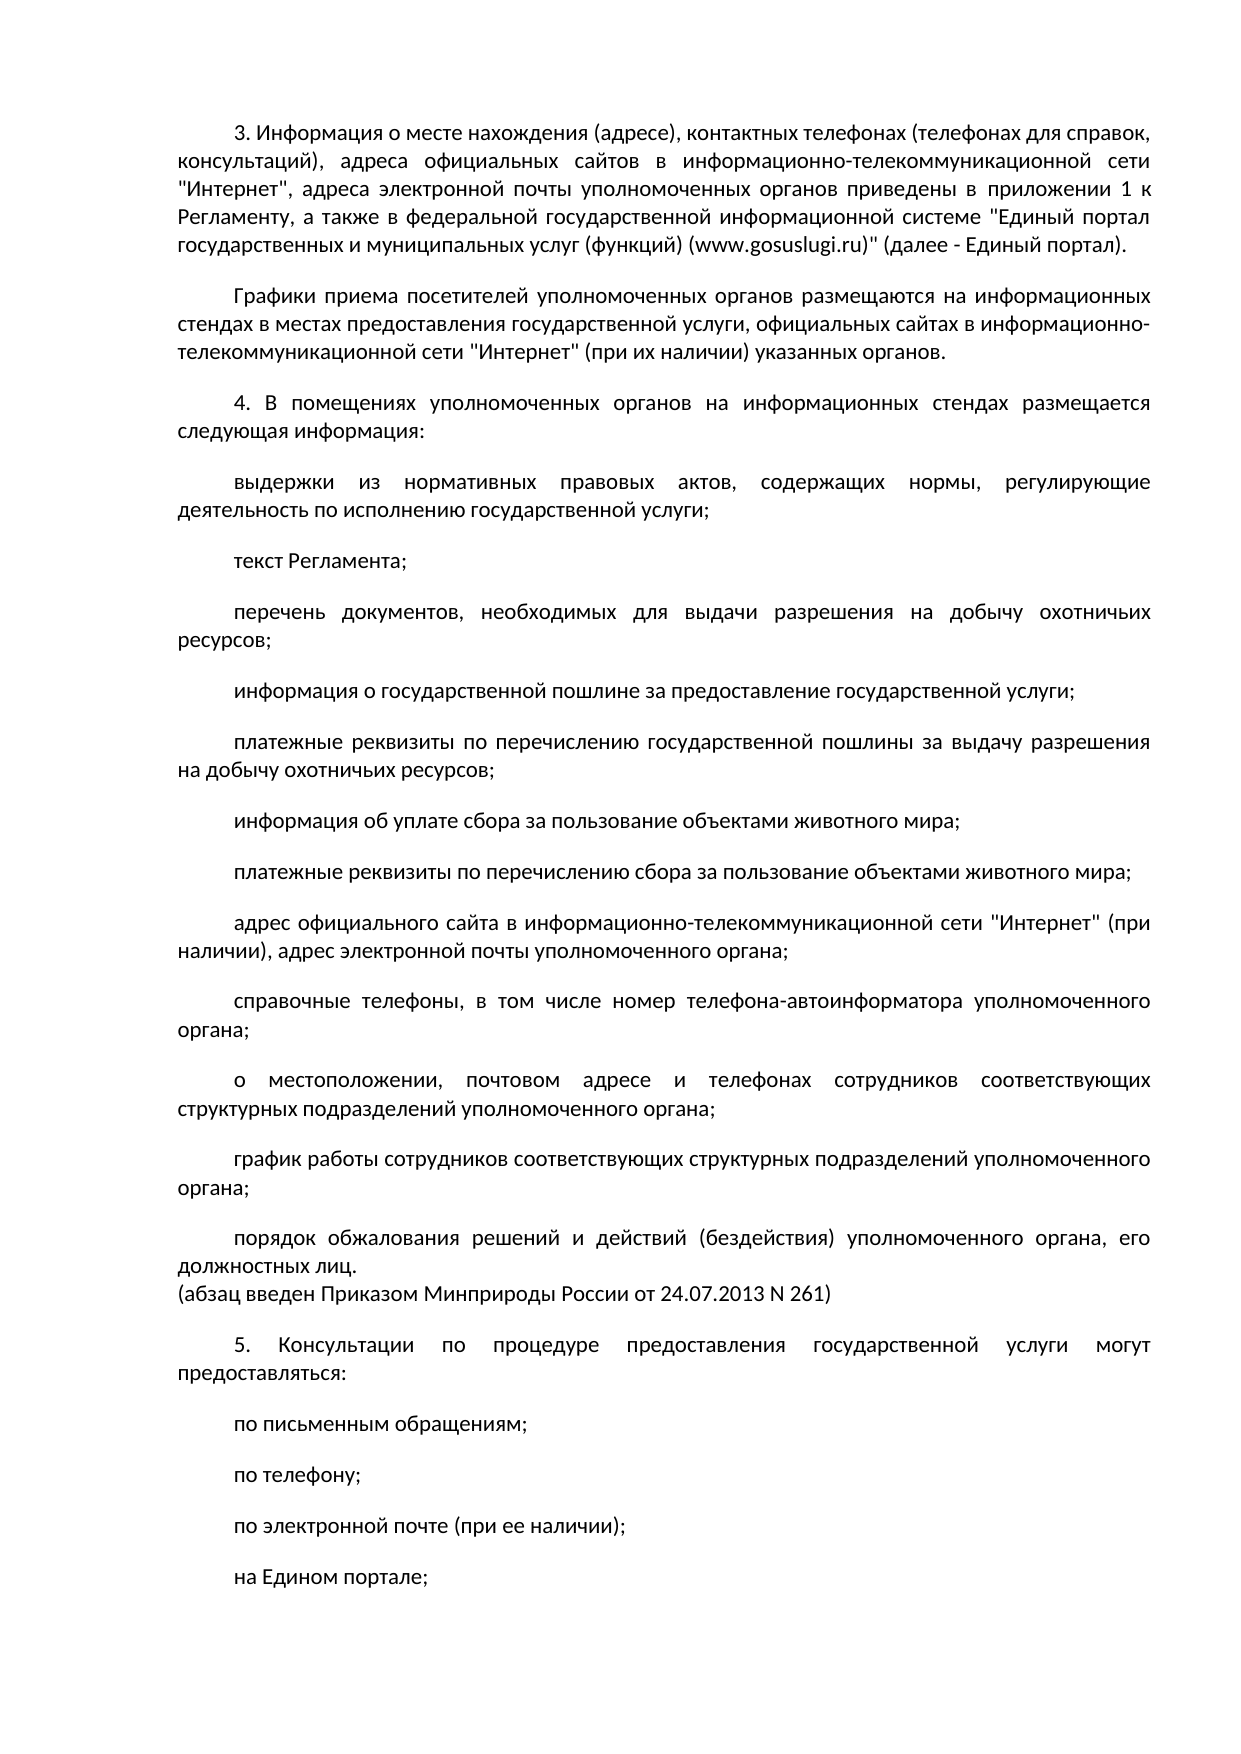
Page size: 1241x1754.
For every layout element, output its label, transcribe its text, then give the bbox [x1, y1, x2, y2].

text по электронной почте (при ее наличии); [177, 1511, 1152, 1539]
text Графики приема посетителей уполномоченных органов размещаются на информационных стендах в местах предоставления государственной услуги, официальных сайтах в информационно-телекоммуникационной сети "Интернет" (при их наличии) указанных органов. [177, 281, 1152, 365]
text текст Регламента; [177, 546, 1152, 574]
text порядок обжалования решений и действий (бездействия) уполномоченного органа, его должностных лиц. [177, 1223, 1152, 1279]
text по телефону; [177, 1460, 1152, 1488]
text по письменным обращениям; [177, 1409, 1152, 1437]
text платежные реквизиты по перечислению сбора за пользование объектами животного мира; [177, 857, 1152, 885]
text перечень документов, необходимых для выдачи разрешения на добычу охотничьих ресурсов; [177, 597, 1152, 653]
text график работы сотрудников соответствующих структурных подразделений уполномоченного органа; [177, 1144, 1152, 1201]
text о местоположении, почтовом адресе и телефонах сотрудников соответствующих структурных подразделений уполномоченного органа; [177, 1066, 1152, 1122]
text на Едином портале; [177, 1562, 1152, 1590]
text платежные реквизиты по перечислению государственной пошлины за выдачу разрешения на добычу охотничьих ресурсов; [177, 727, 1152, 783]
text 4. В помещениях уполномоченных органов на информационных стендах размещается следующая информация: [177, 388, 1152, 444]
text информация о государственной пошлине за предоставление государственной услуги; [177, 676, 1152, 704]
text (абзац введен Приказом Минприроды России от 24.07.2013 N 261) [177, 1279, 1152, 1308]
text 5. Консультации по процедуре предоставления государственной услуги могут предоставляться: [177, 1331, 1152, 1387]
text выдержки из нормативных правовых актов, содержащих нормы, регулирующие деятельность по исполнению государственной услуги; [177, 467, 1152, 523]
text справочные телефоны, в том числе номер телефона-автоинформатора уполномоченного органа; [177, 987, 1152, 1043]
text 3. Информация о месте нахождения (адресе), контактных телефонах (телефонах для справок, консультаций), адреса официальных сайтов в информационно-телекоммуникационной сети "Интернет", адреса электронной почты уполномоченных органов приведены в приложении 1 к Регламенту, а также в федеральной государственной информационной системе "Единый портал государственных и муниципальных услуг (функций) (www.gosuslugi.ru)" (далее - Единый портал). [177, 118, 1152, 258]
text информация об уплате сбора за пользование объектами животного мира; [177, 806, 1152, 834]
text адрес официального сайта в информационно-телекоммуникационной сети "Интернет" (при наличии), адрес электронной почты уполномоченного органа; [177, 908, 1152, 964]
